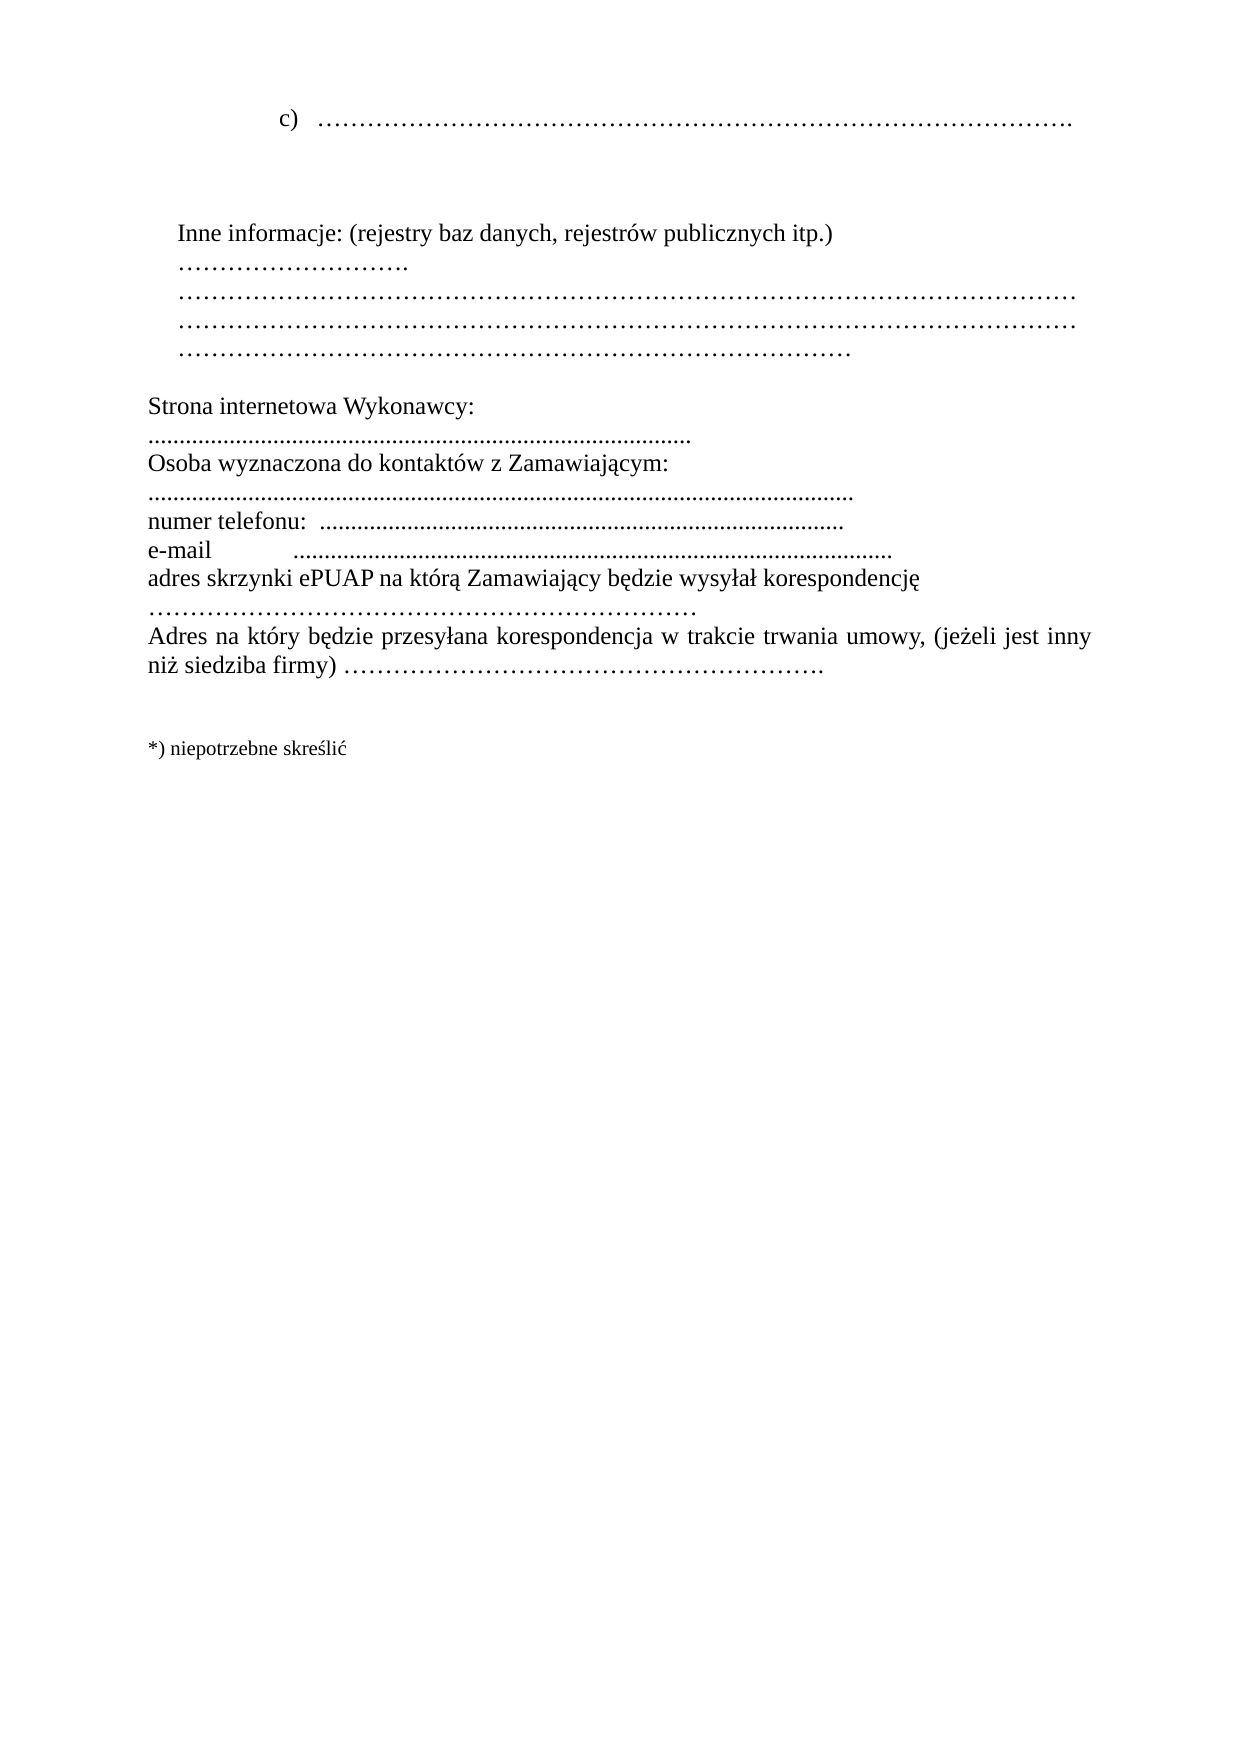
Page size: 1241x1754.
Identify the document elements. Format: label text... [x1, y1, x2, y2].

text ................................................................................................................. [148, 477, 1085, 506]
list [279, 103, 1093, 132]
text Adres na który będzie przesyłana korespondencja w trakcie trwania umowy, (jeżeli jest inny niż siedziba firmy) …………………………………………………. [148, 621, 1093, 678]
list Inne informacje: (rejestry baz danych, rejestrów publicznych itp.) [177, 218, 1093, 247]
text e-mail ................................................................................................ [148, 535, 1196, 563]
list ……………………….……………………………………………………………………………………………………………………………………………………………………………………………………………………………………………………………………… [177, 247, 1093, 362]
text Osoba wyznaczona do kontaktów z Zamawiającym: [148, 448, 1093, 477]
text Strona internetowa Wykonawcy: [148, 391, 1085, 420]
text *) niepotrzebne skreślić [148, 736, 1093, 760]
text numer telefonu: .................................................................................... [148, 506, 1085, 535]
text ………………………………………………………… [148, 592, 1196, 621]
text ....................................................................................... [148, 420, 1085, 448]
text adres skrzynki ePUAP na którą Zamawiający będzie wysyłał korespondencję [148, 563, 1196, 592]
